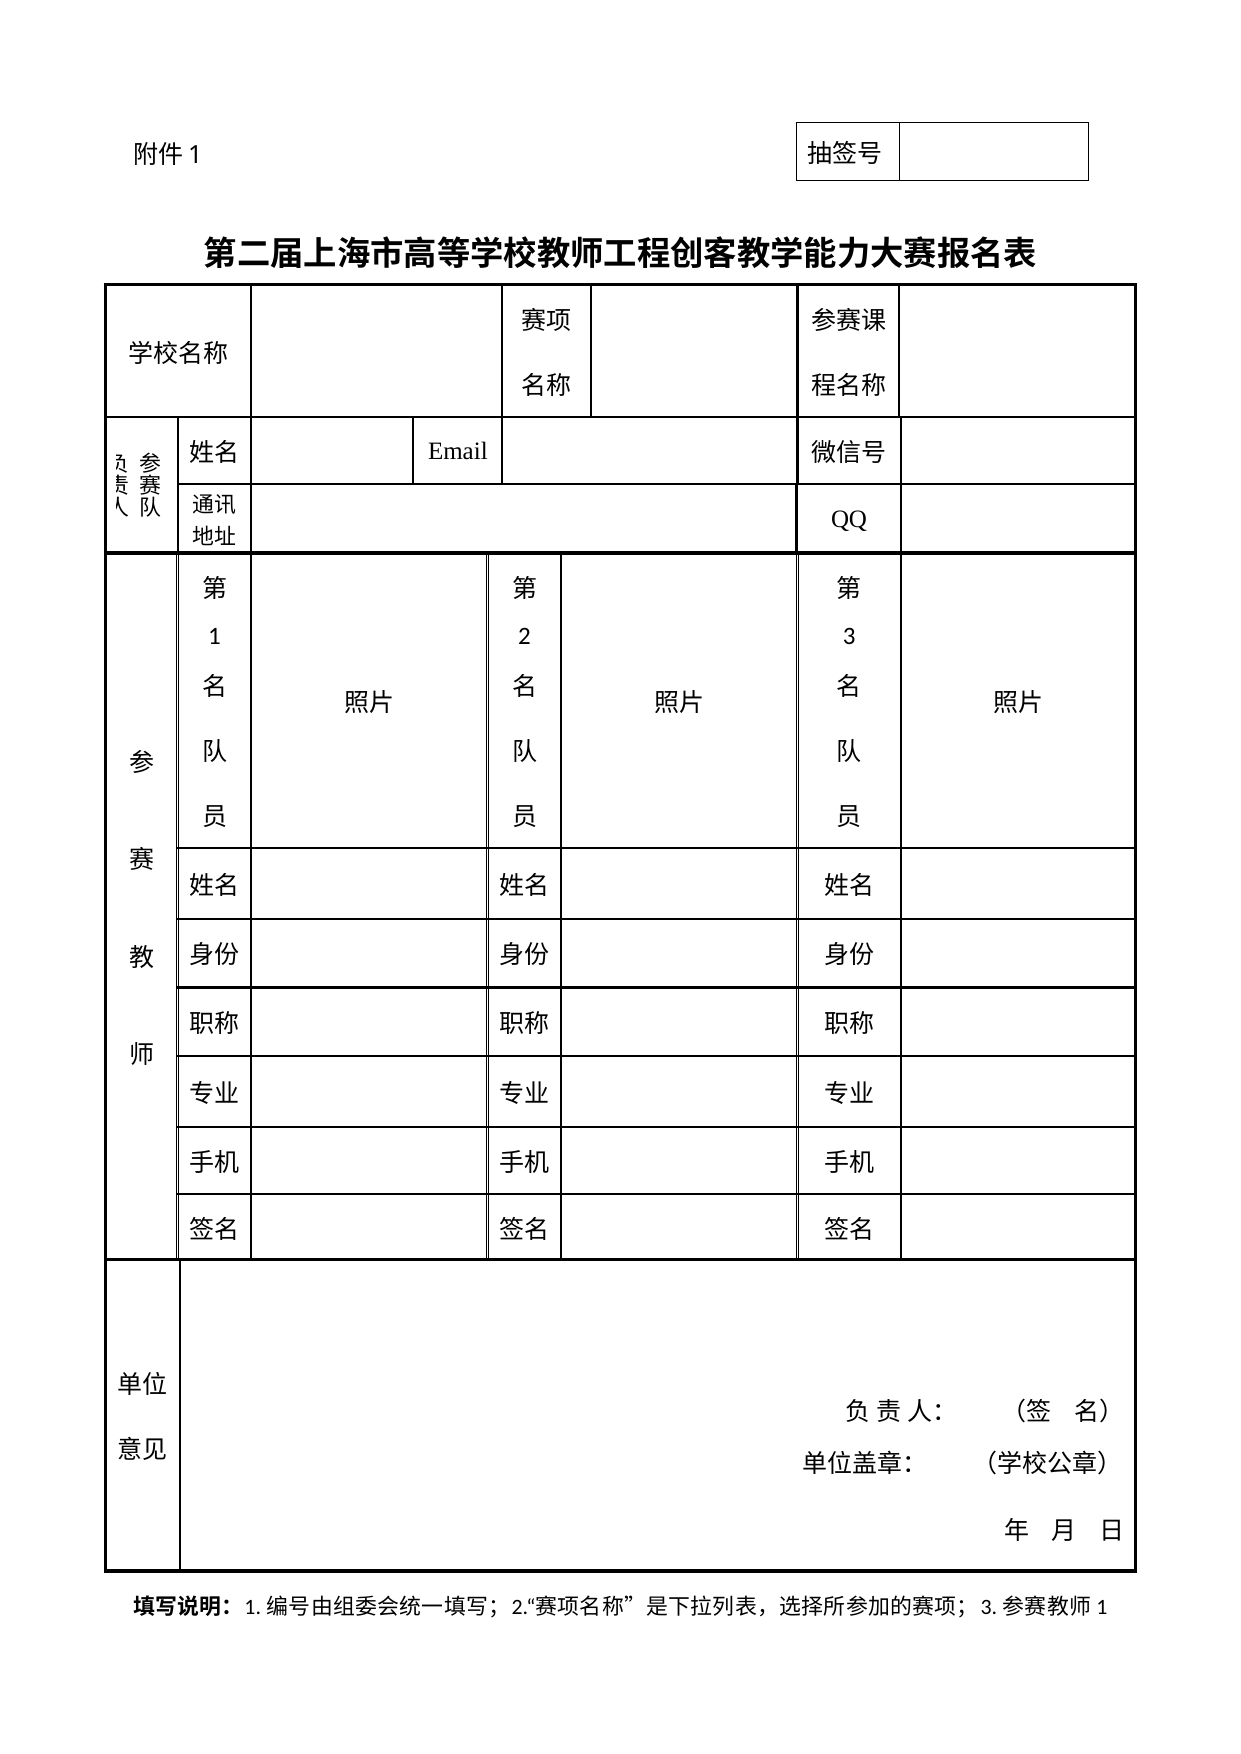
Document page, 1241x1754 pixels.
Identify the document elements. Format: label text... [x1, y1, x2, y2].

table_cell 姓名 [799, 849, 900, 918]
table_cell [252, 418, 412, 483]
table_cell [252, 1128, 486, 1193]
table_cell 姓名 [179, 418, 250, 483]
table_cell [902, 485, 1134, 551]
table_cell [252, 849, 486, 918]
table_cell 照片 [252, 555, 486, 847]
table_cell 姓名 [179, 849, 250, 918]
table_cell 身份 证号 [799, 920, 900, 986]
table_cell QQ [798, 485, 900, 551]
table_cell 手机 [799, 1128, 900, 1193]
table_cell [562, 849, 796, 918]
table_cell 第 3 名 队 员 [799, 555, 900, 847]
table_cell 身份 证号 [489, 920, 560, 986]
table_cell 手机 [489, 1128, 560, 1193]
table_cell 专业 [489, 1057, 560, 1126]
table_cell 参赛队 负责人 [107, 418, 177, 551]
table_cell 专业 [179, 1057, 250, 1126]
table_cell 参 赛 教 师 [107, 555, 176, 1258]
table_cell 职称 [179, 989, 250, 1055]
table_cell 专业 [799, 1057, 900, 1126]
table_header [900, 123, 1088, 180]
table_cell [562, 989, 796, 1055]
table_cell [562, 920, 796, 986]
table_header 参赛课程名称 [799, 286, 898, 416]
table_header [900, 286, 1134, 416]
table_cell 身份 证号 [179, 920, 250, 986]
table_cell [902, 1195, 1134, 1258]
table_header 赛项名称 [503, 286, 590, 416]
table_cell 单位意见 [107, 1261, 179, 1569]
table_cell 第 1 名 队 员 [179, 555, 250, 847]
table_cell 签名 [799, 1195, 900, 1258]
table_header 抽签号 [797, 123, 899, 180]
table_cell 照片 [902, 555, 1134, 847]
table_cell 手机 [179, 1128, 250, 1193]
table_cell [252, 920, 486, 986]
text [133, 1589, 1107, 1621]
table_cell [902, 989, 1134, 1055]
table_cell 第 2 名 队 员 [489, 555, 560, 847]
table_cell 签名 [179, 1195, 250, 1258]
table_header 学校名称 [107, 286, 250, 416]
table_cell 微信号 [799, 418, 900, 483]
text 第二届上海市高等学校教师工程创客教学能力大赛报名表 [133, 218, 1107, 283]
table_cell [562, 1128, 796, 1193]
table_cell [503, 418, 796, 483]
table_cell [902, 1057, 1134, 1126]
table_cell 职称 [489, 989, 560, 1055]
table_cell 照片 [562, 555, 796, 847]
table_cell [562, 1195, 796, 1258]
table_cell [252, 1057, 486, 1126]
text 附件1 [133, 121, 1107, 186]
table_cell [252, 1195, 486, 1258]
table_cell 通讯 地址 [179, 485, 250, 551]
table_cell [562, 1057, 796, 1126]
table_cell [252, 485, 795, 551]
table_cell Email [414, 418, 501, 483]
table_cell [902, 1128, 1134, 1193]
table_cell 负 责 人： （签 名） 单位盖章： （学校公章） 年 月 日 [181, 1261, 1134, 1569]
table_cell [902, 849, 1134, 918]
table_cell 签名 [489, 1195, 560, 1258]
table_header [252, 286, 501, 416]
table_cell 职称 [799, 989, 900, 1055]
table_cell [902, 418, 1134, 483]
table_cell [252, 989, 486, 1055]
table_cell 姓名 [489, 849, 560, 918]
table_cell [902, 920, 1134, 986]
